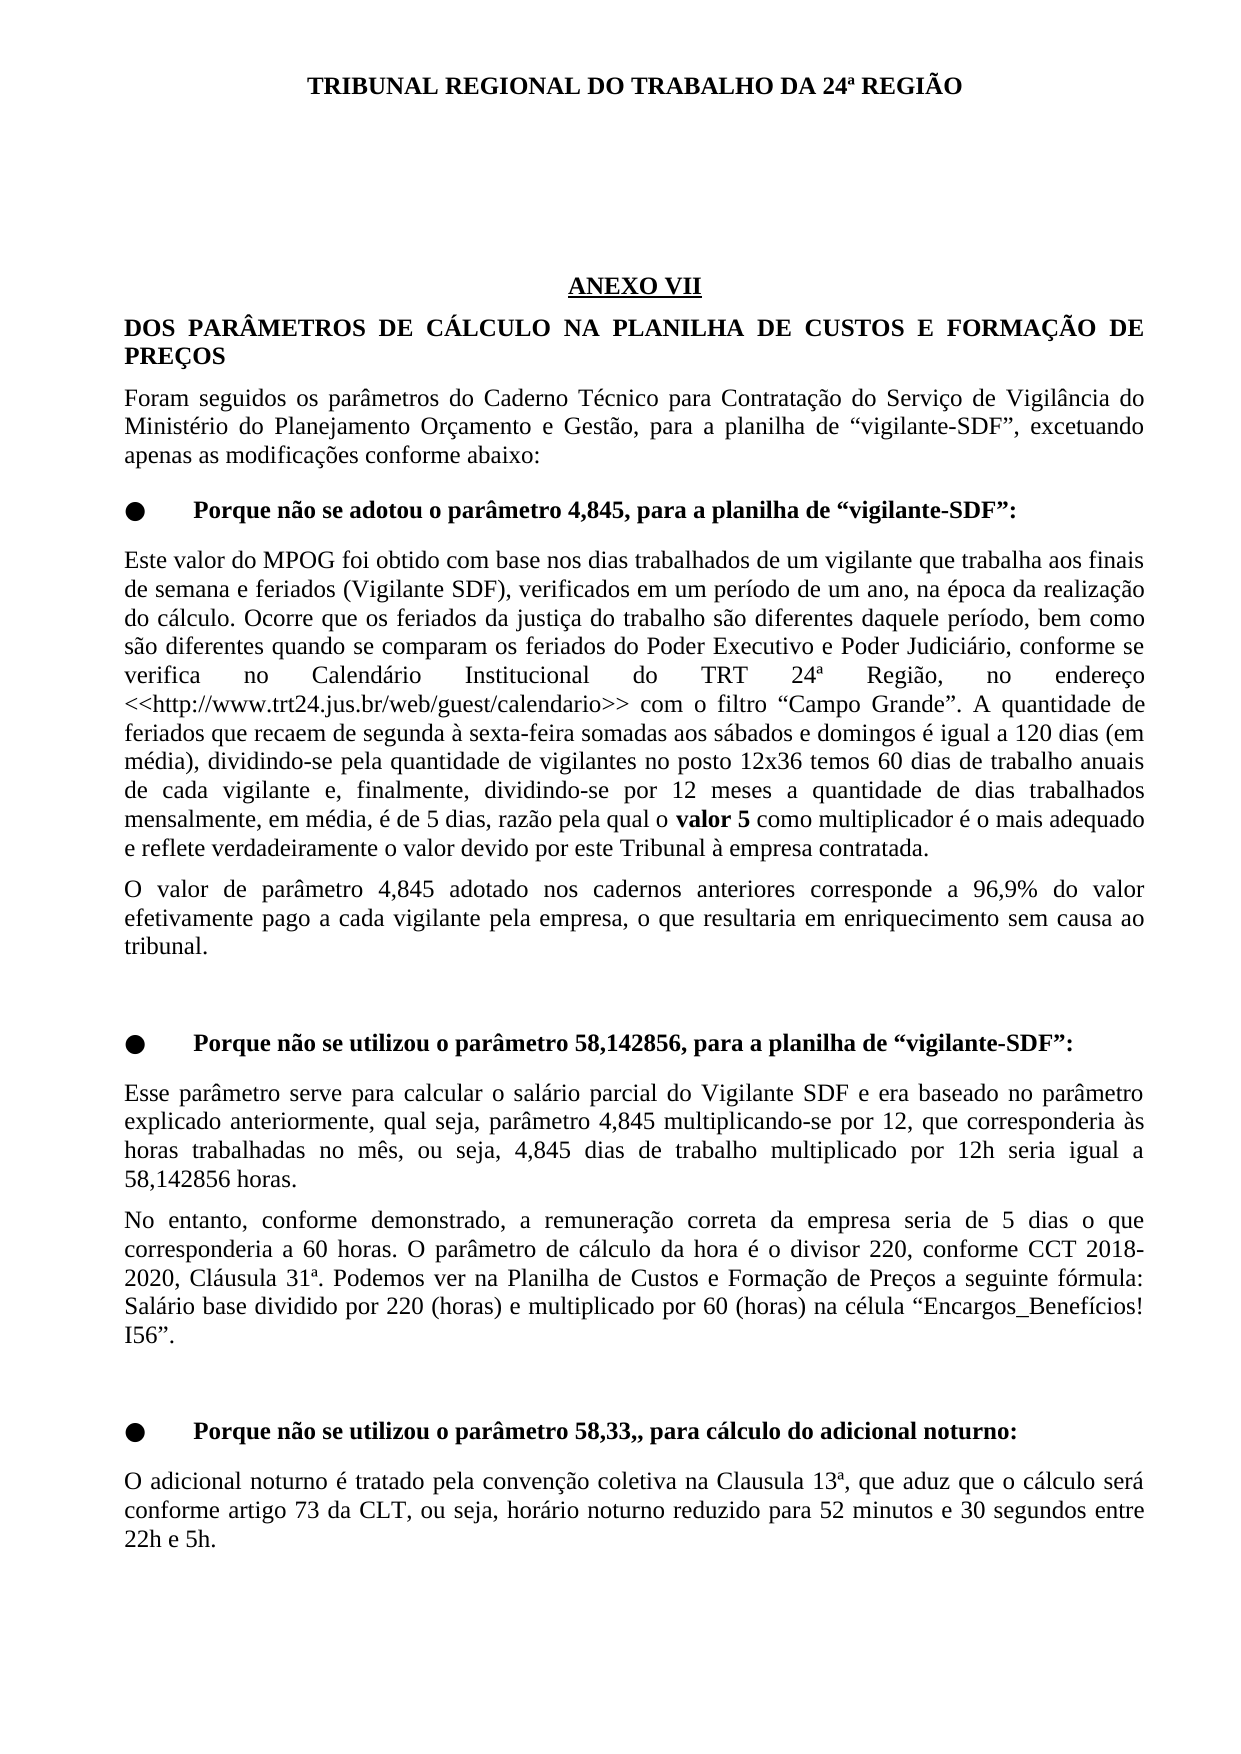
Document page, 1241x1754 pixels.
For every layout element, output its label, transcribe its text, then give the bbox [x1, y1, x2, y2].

text DOS PARÂMETROS DE CÁLCULO NA PLANILHA DE CUSTOS E FORMAÇÃO DE PREÇOS [124, 313, 1146, 370]
text O valor de parâmetro 4,845 adotado nos cadernos anteriores corresponde a 96,9% do valor efetivamente pago a cada vigilante pela empresa, o que resultaria em enriquecimento sem causa ao tribunal. [124, 874, 1146, 960]
list Porque não se utilizou o parâmetro 58,33,, para cálculo do adicional noturno: [124, 1403, 1146, 1454]
text Foram seguidos os parâmetros do Caderno Técnico para Contratação do Serviço de Vigilância do Ministério do Planejamento Orçamento e Gestão, para a planilha de “vigilante-SDF”, excetuando apenas as modificações conforme abaixo: [124, 383, 1146, 469]
text O adicional noturno é tratado pela convenção coletiva na Clausula 13ª, que aduz que o cálculo será conforme artigo 73 da CLT, ou seja, horário noturno reduzido para 52 minutos e 30 segundos entre 22h e 5h. [124, 1466, 1146, 1553]
text ANEXO VII [124, 271, 1146, 300]
text Este valor do MPOG foi obtido com base nos dias trabalhados de um vigilante que trabalha aos finais de semana e feriados (Vigilante SDF), verificados em um período de um ano, na época da realização do cálculo. Ocorre que os feriados da justiça do trabalho são diferentes daquele período, bem como são diferentes quando se comparam os feriados do Poder Executivo e Poder Judiciário, conforme se verifica no Calendário Institucional do TRT 24ª Região, no endereço <<http://www.trt24.jus.br/web/guest/calendario>> com o filtro “Campo Grande”. A quantidade de feriados que recaem de segunda à sexta-feira somadas aos sábados e domingos é igual a 120 dias (em média), dividindo-se pela quantidade de vigilantes no posto 12x36 temos 60 dias de trabalho anuais de cada vigilante e, finalmente, dividindo-se por 12 meses a quantidade de dias trabalhados mensalmente, em média, é de 5 dias, razão pela qual o valor 5 como multiplicador é o mais adequado e reflete verdadeiramente o valor devido por este Tribunal à empresa contratada. [124, 545, 1146, 861]
list Porque não se utilizou o parâmetro 58,142856, para a planilha de “vigilante-SDF”: [124, 1014, 1146, 1065]
list Porque não se adotou o parâmetro 4,845, para a planilha de “vigilante-SDF”: [124, 481, 1146, 533]
text No entanto, conforme demonstrado, a remuneração correta da empresa seria de 5 dias o que corresponderia a 60 horas. O parâmetro de cálculo da hora é o divisor 220, conforme CCT 2018-2020, Cláusula 31ª. Podemos ver na Planilha de Custos e Formação de Preços a seguinte fórmula: Salário base dividido por 220 (horas) e multiplicado por 60 (horas) na célula “Encargos_Benefícios!I56”. [124, 1205, 1146, 1349]
text Esse parâmetro serve para calcular o salário parcial do Vigilante SDF e era baseado no parâmetro explicado anteriormente, qual seja, parâmetro 4,845 multiplicando-se por 12, que corresponderia às horas trabalhadas no mês, ou seja, 4,845 dias de trabalho multiplicado por 12h seria igual a 58,142856 horas. [124, 1078, 1146, 1193]
